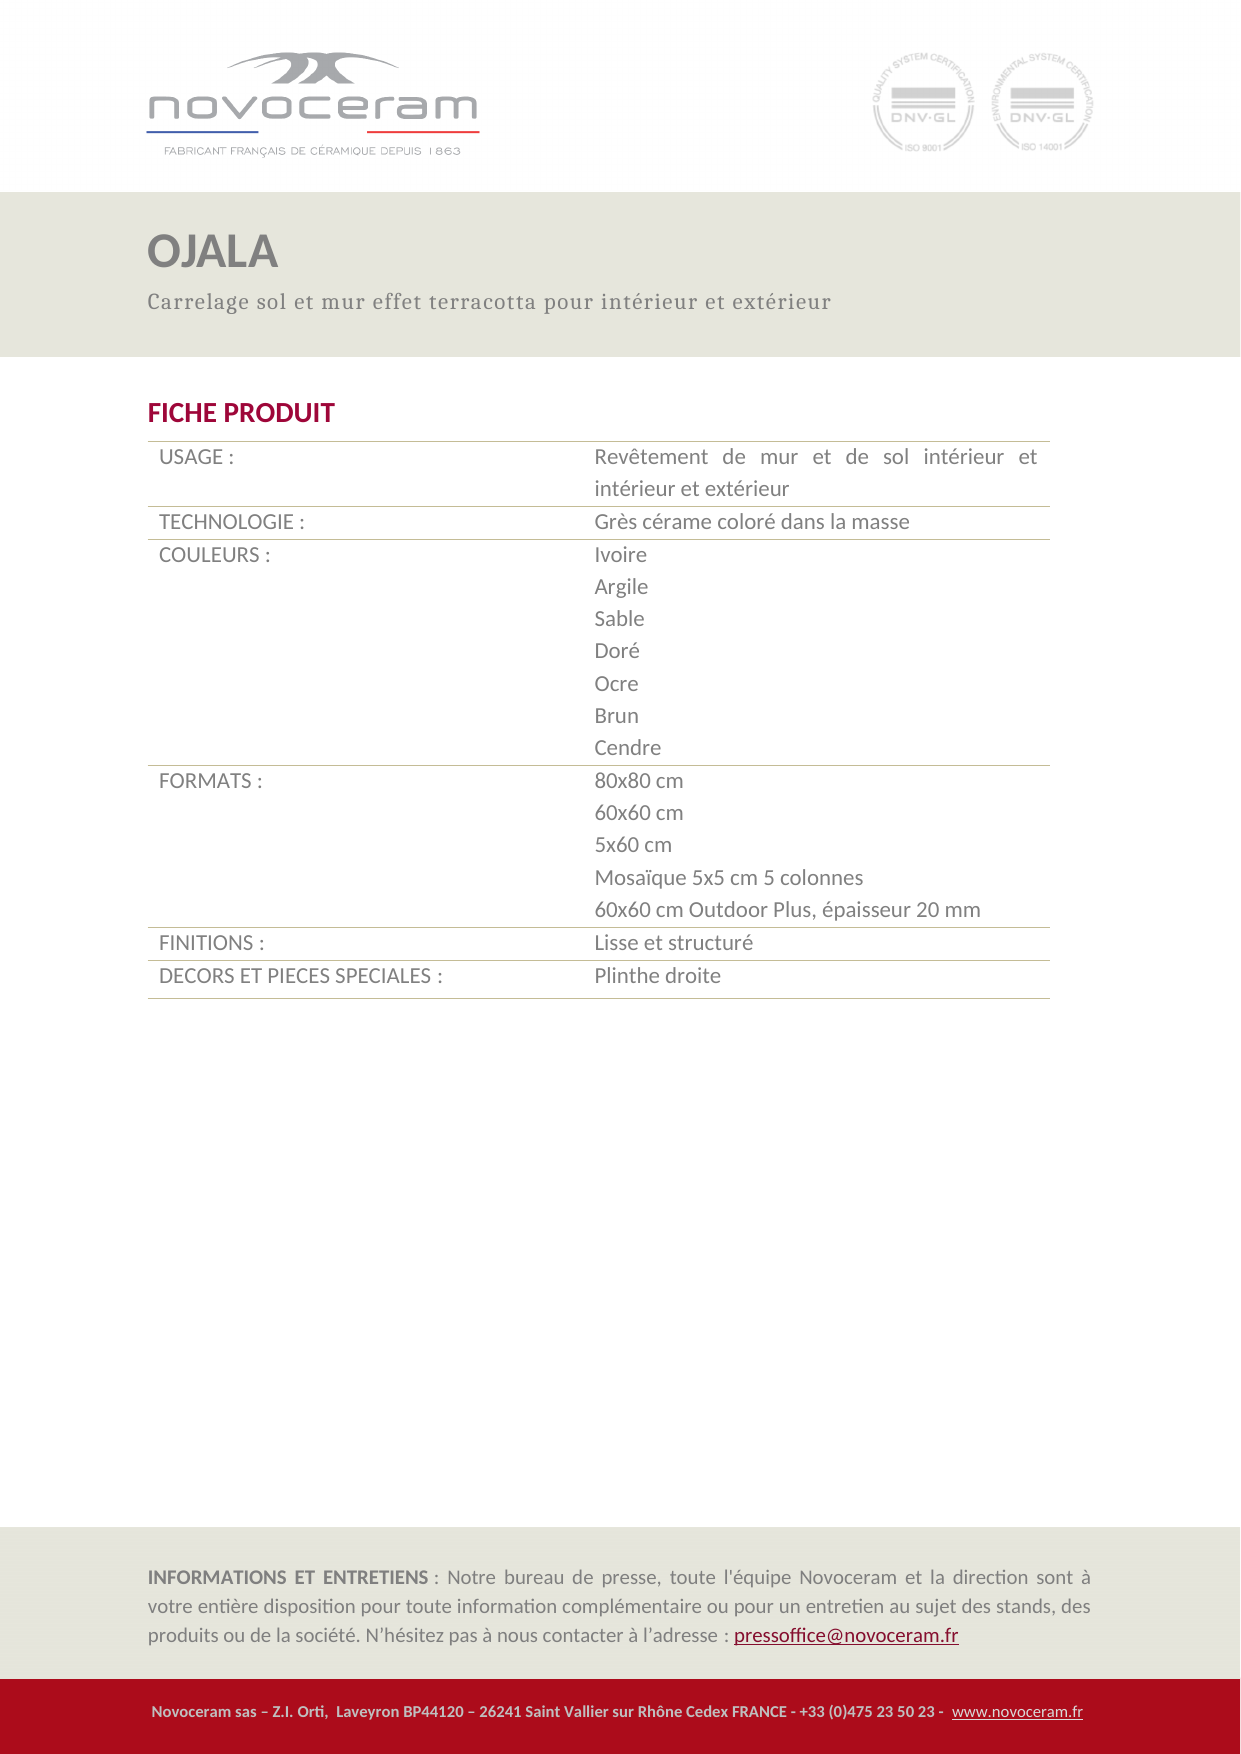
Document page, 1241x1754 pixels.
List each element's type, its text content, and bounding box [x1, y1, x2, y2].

table_cell TECHNOLOGIE : [148, 507, 583, 539]
subtitle Carrelage sol et mur effet terracotta pour intérieur et extérieur [148, 289, 1092, 315]
table_cell Lisse et structuré [583, 928, 1050, 960]
subtitle FICHE PRODUIT [148, 394, 1092, 429]
table_cell COULEURS : [148, 540, 583, 765]
picture [0, 192, 1241, 357]
table_cell FINITIONS : [148, 928, 583, 960]
table_header Revêtement de mur et de sol intérieur et intérieur et extérieur [583, 442, 1050, 506]
table_cell FORMATS : [148, 766, 583, 927]
table_cell 80x80 cm 60x60 cm 5x60 cm Mosaïque 5x5 cm 5 colonnes 60x60 cm Outdoor Plus, épaisseur 20 mm [583, 766, 1050, 927]
picture [0, 1527, 1241, 1679]
picture [0, 0, 1241, 191]
table_cell DECORS ET PIECES SPECIALES : [148, 961, 583, 998]
table_header USAGE : [148, 442, 583, 506]
table_cell Grès cérame coloré dans la masse [583, 507, 1050, 539]
table_cell Ivoire Argile Sable Doré Ocre Brun Cendre [583, 540, 1050, 765]
title OJALA [148, 218, 1092, 279]
table_cell Plinthe droite [583, 961, 1050, 998]
